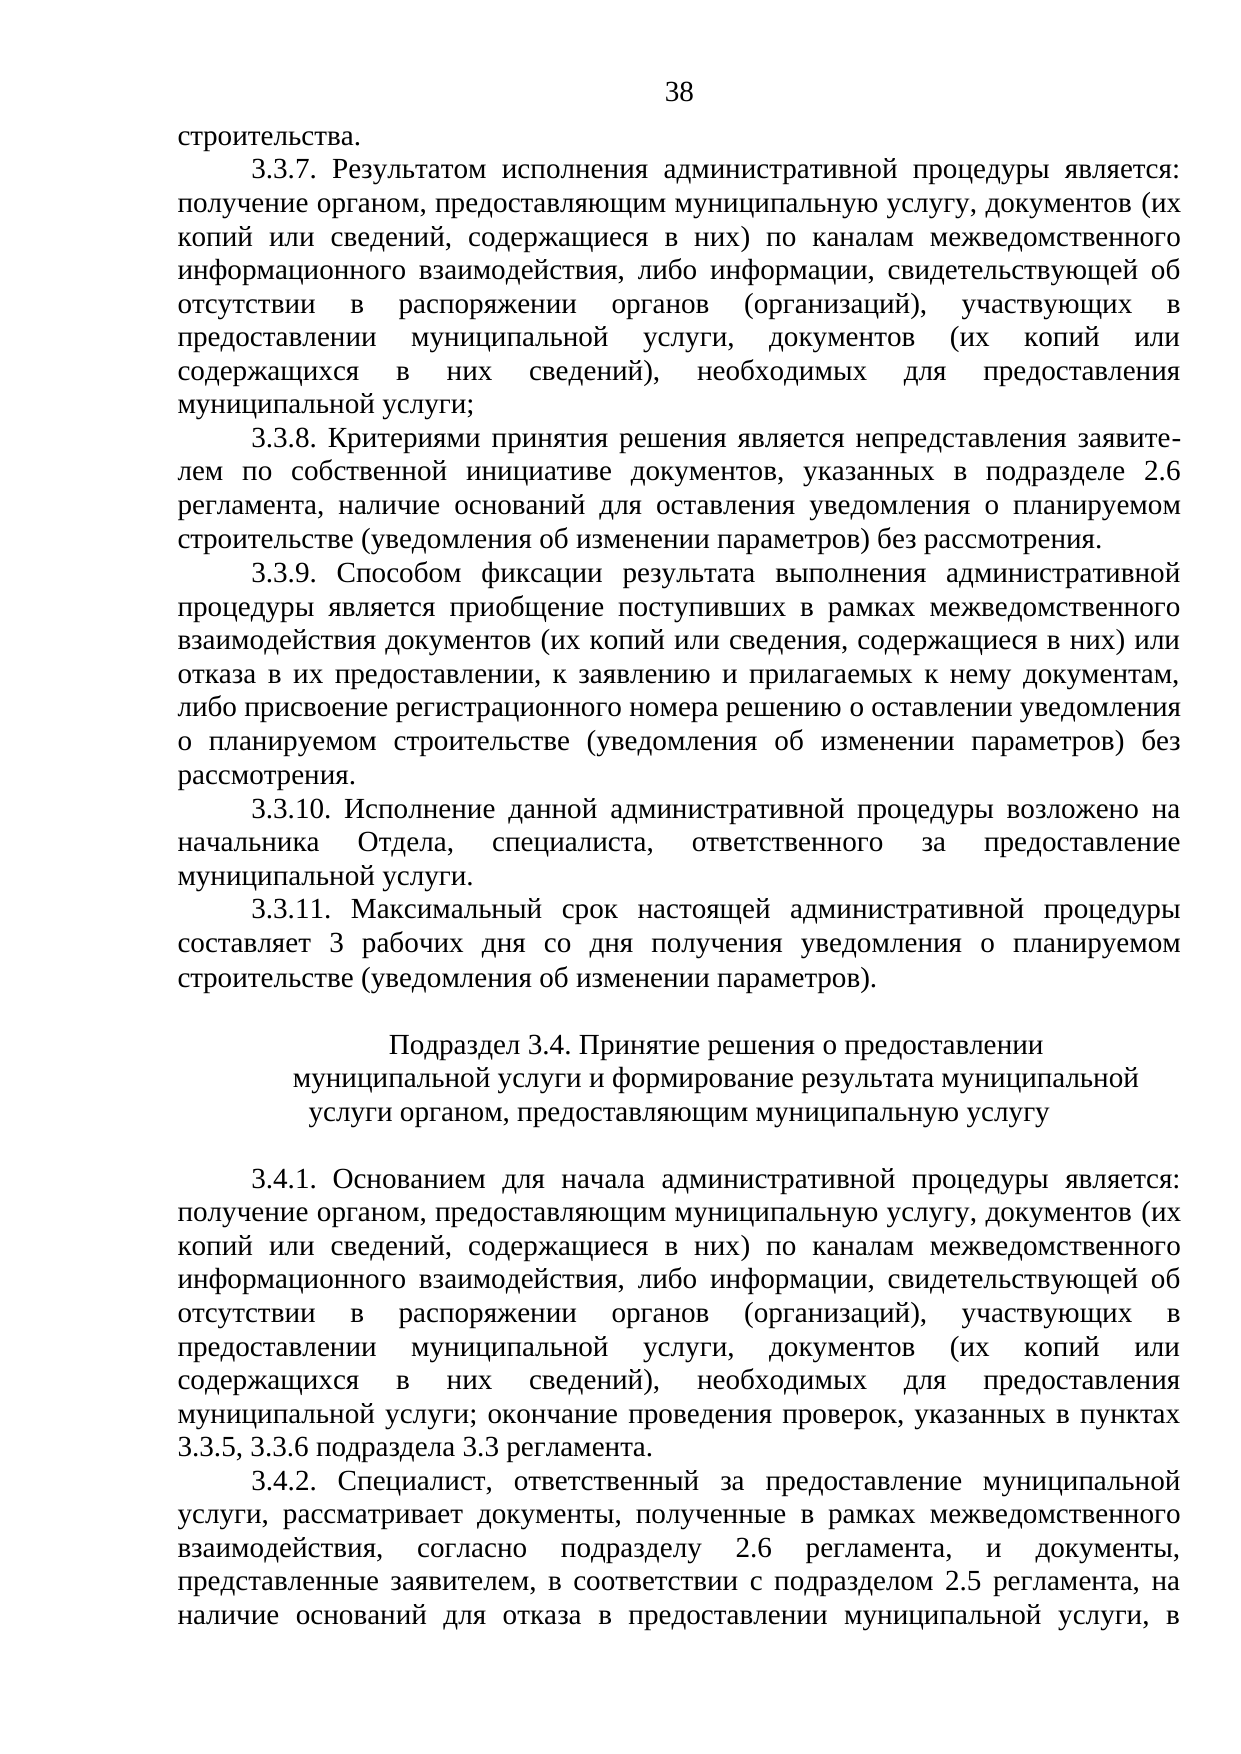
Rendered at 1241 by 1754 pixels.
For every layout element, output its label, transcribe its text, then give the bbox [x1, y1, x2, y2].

text 3.3.7. Результатом исполнения административной процедуры является: получение органом, предоставляющим муниципальную услугу, документов (их копий или сведений, содержащиеся в них) по каналам межведомственного информационного взаимодействия, либо информации, свидетельствующей об отсутствии в распоряжении органов (организаций), участвующих в предоставлении муниципальной услуги, документов (их копий или содержащихся в них сведений), необходимых для предоставления муниципальной услуги; [177, 152, 1181, 420]
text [177, 1463, 1181, 1631]
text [177, 118, 1181, 152]
text Подраздел 3.4. Принятие решения о предоставлении [177, 1027, 1181, 1060]
text 3.3.8. Критериями принятия решения является непредставления заявителем по собственной инициативе документов, указанных в подразделе 2.6 регламента, наличие оснований для оставления уведомления о планируемом строительстве (уведомления об изменении параметров) без рассмотрения. [177, 420, 1181, 555]
text 3.3.9. Способом фиксации результата выполнения административной процедуры является приобщение поступивших в рамках межведомственного взаимодействия документов (их копий или сведения, содержащиеся в них) или отказа в их предоставлении, к заявлению и прилагаемых к нему документам, либо присвоение регистрационного номера решению о оставлении уведомления о планируемом строительстве (уведомления об изменении параметров) без рассмотрения. [177, 555, 1181, 791]
text 3.3.11. Максимальный срок настоящей административной процедуры составляет 3 рабочих дня со дня получения уведомления о планируемом строительстве (уведомления об изменении параметров). [177, 892, 1181, 993]
text 3.3.10. Исполнение данной административной процедуры возложено на начальника Отдела, специалиста, ответственного за предоставление муниципальной услуги. [177, 791, 1181, 892]
text муниципальной услуги и формирование результата муниципальной услуги органом, предоставляющим муниципальную услугу [177, 1060, 1181, 1127]
text 3.4.1. Основанием для начала административной процедуры является: получение органом, предоставляющим муниципальную услугу, документов (их копий или сведений, содержащиеся в них) по каналам межведомственного информационного взаимодействия, либо информации, свидетельствующей об отсутствии в распоряжении органов (организаций), участвующих в предоставлении муниципальной услуги, документов (их копий или содержащихся в них сведений), необходимых для предоставления муниципальной услуги; окончание проведения проверок, указанных в пунктах 3.3.5, 3.3.6 подраздела 3.3 регламента. [177, 1161, 1181, 1463]
